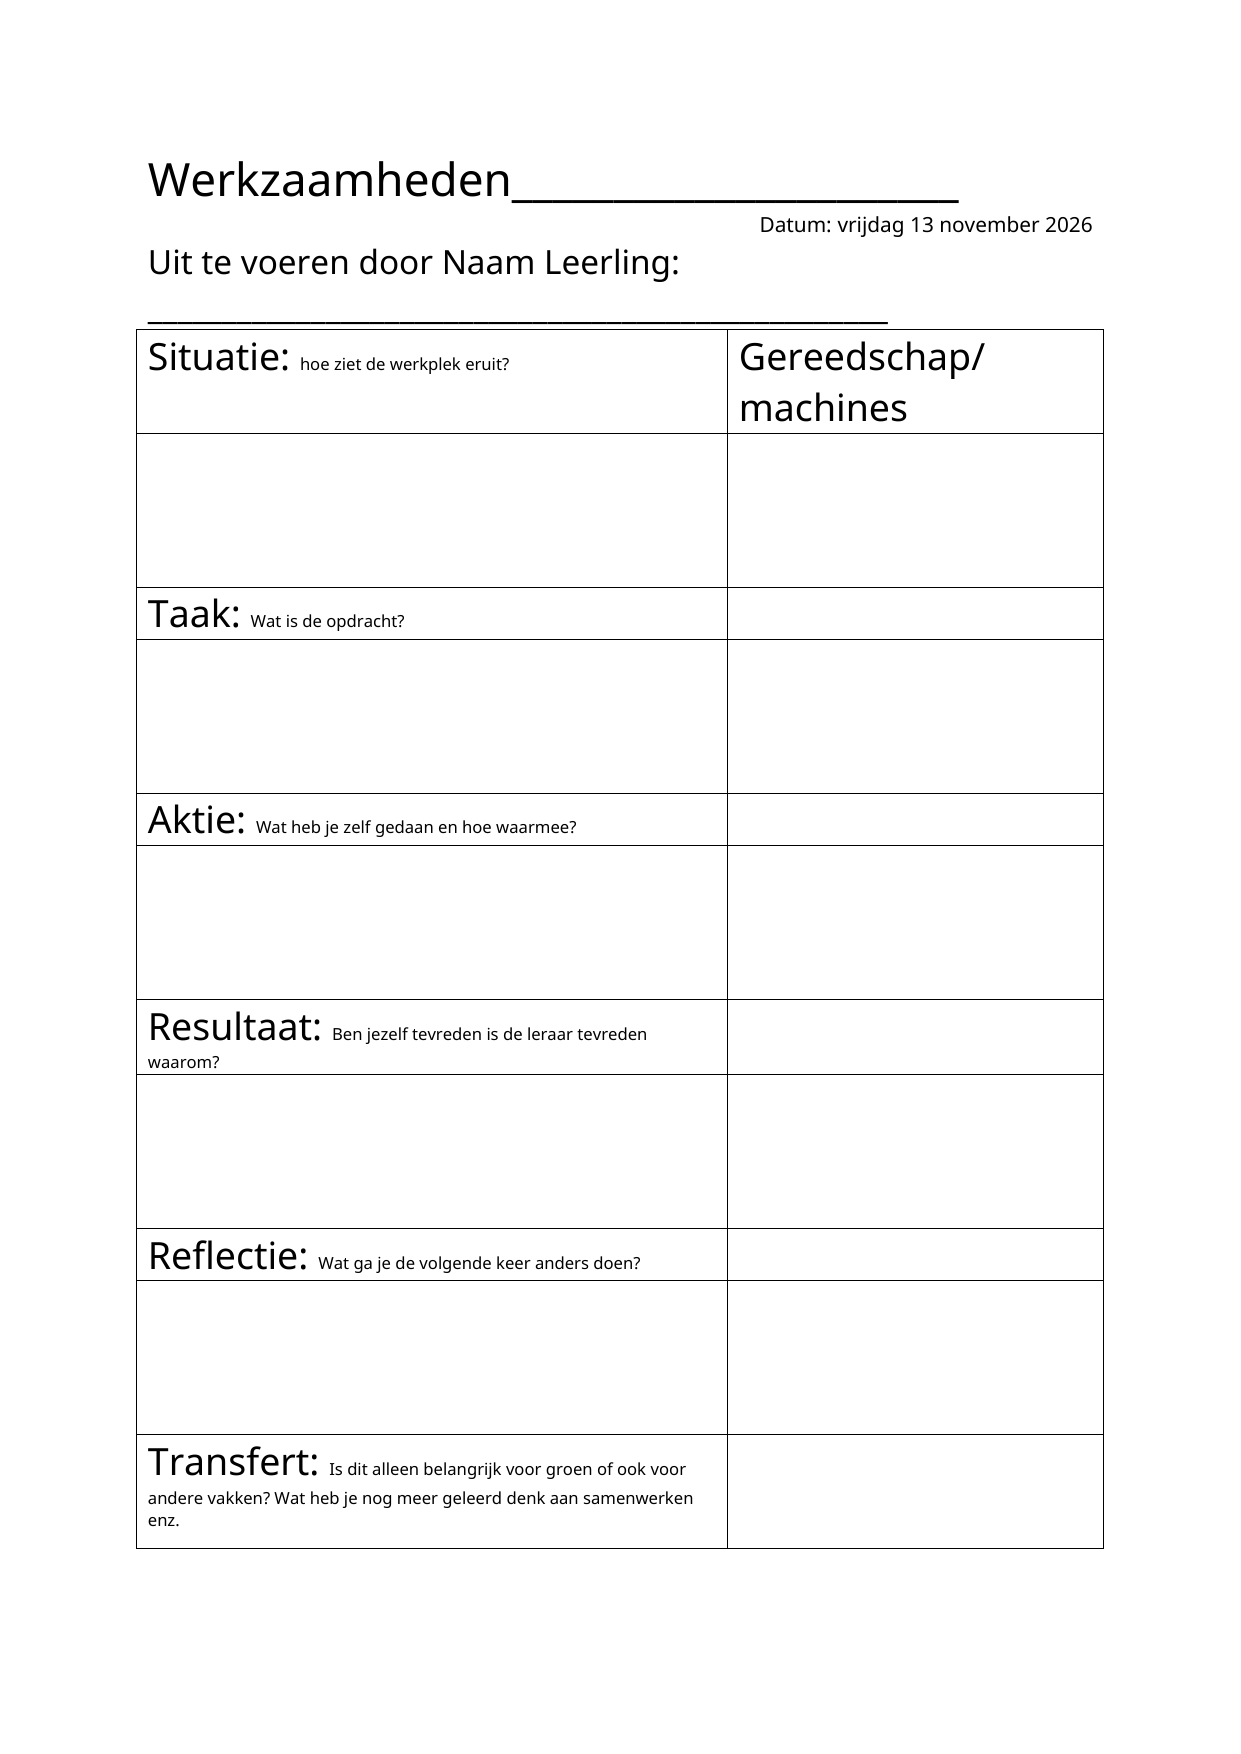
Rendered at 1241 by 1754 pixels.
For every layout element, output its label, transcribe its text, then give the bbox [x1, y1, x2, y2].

table_cell [137, 434, 727, 587]
table_cell [728, 846, 1103, 999]
table_cell [728, 588, 1103, 639]
table_cell Resultaat: Ben jezelf tevreden is de leraar tevreden waarom? [137, 1000, 727, 1074]
table_cell [728, 794, 1103, 845]
table_cell [728, 434, 1103, 587]
table_header Gereedschap/ machines [728, 330, 1103, 432]
table_cell Aktie: Wat heb je zelf gedaan en hoe waarmee? [137, 794, 727, 845]
table_cell [137, 1281, 727, 1434]
table_cell [728, 1000, 1103, 1074]
table_cell [728, 640, 1103, 793]
text Werkzaamheden______________________ [148, 148, 1093, 210]
table_header Situatie: hoe ziet de werkplek eruit? [137, 330, 727, 432]
text Datum: maandag 23 september 2013 [148, 210, 1093, 238]
text Uit te voeren door Naam Leerling: [148, 238, 1093, 284]
table_cell [728, 1075, 1103, 1228]
table_cell Reflectie: Wat ga je de volgende keer anders doen? [137, 1229, 727, 1280]
table_cell Transfert: Is dit alleen belangrijk voor groen of ook voor andere vakken? Wat heb je nog meer geleerd denk aan samenwerken enz. [137, 1435, 727, 1547]
text __________________________________________________ [148, 284, 1093, 329]
table_cell [137, 1075, 727, 1228]
table_cell [728, 1281, 1103, 1434]
table_cell [137, 640, 727, 793]
table_cell [728, 1435, 1103, 1547]
table_cell Taak: Wat is de opdracht? [137, 588, 727, 639]
table_cell [728, 1229, 1103, 1280]
table_cell [137, 846, 727, 999]
